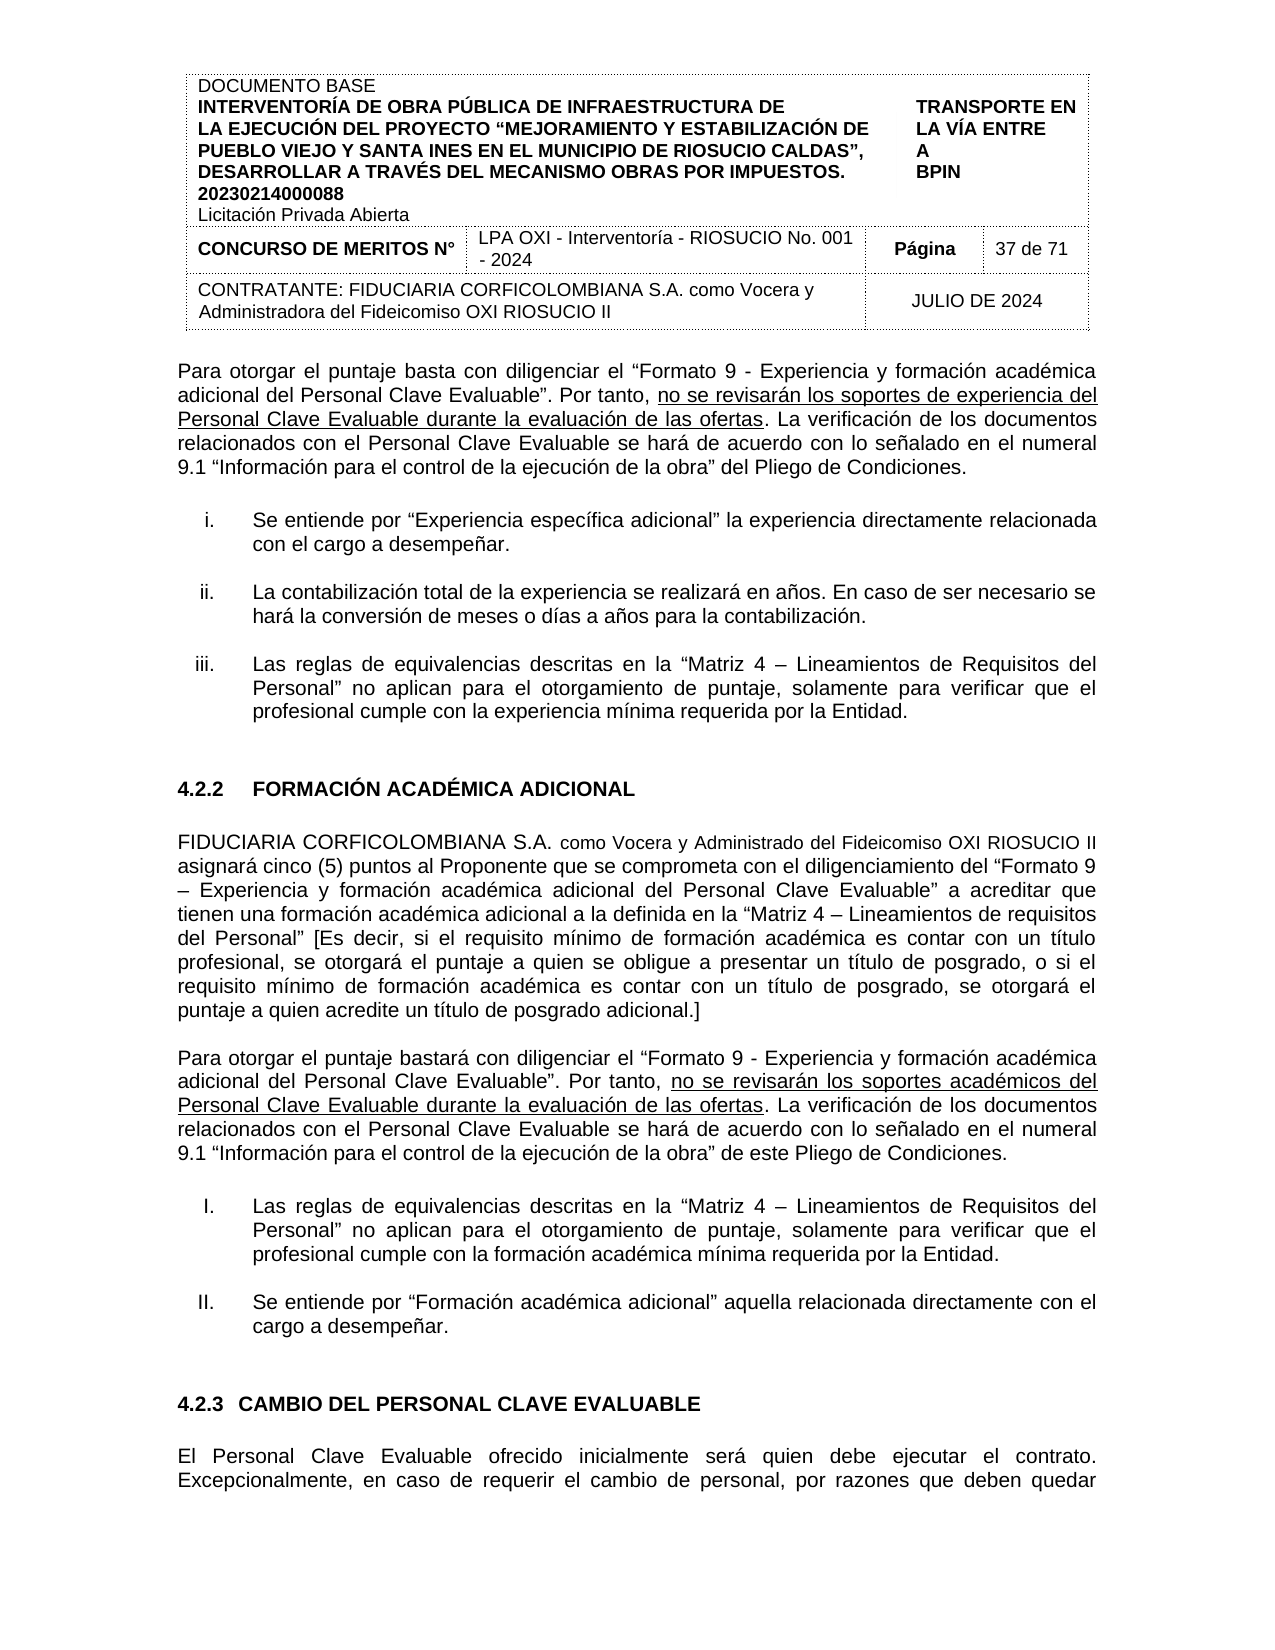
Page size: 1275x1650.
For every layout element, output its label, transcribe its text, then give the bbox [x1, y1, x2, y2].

list Se entiende por “Experiencia específica adicional” la experiencia directamente relacionada con el cargo a desempeñar. [215, 508, 1098, 556]
subtitle 4.2.2 FORMACIÓN ACADÉMICA ADICIONAL [177, 777, 1098, 801]
list Las reglas de equivalencias descritas en la “Matriz 4 – Lineamientos de Requisitos del Personal” no aplican para el otorgamiento de puntaje, solamente para verificar que el profesional cumple con la formación académica mínima requerida por la Entidad. [215, 1194, 1098, 1266]
subtitle 4.2.3 CAMBIO DEL PERSONAL CLAVE EVALUABLE [177, 1391, 1098, 1415]
text Para otorgar el puntaje basta con diligenciar el “Formato 9 - Experiencia y formación académica adicional del Personal Clave Evaluable”. Por tanto, no se revisarán los soportes de experiencia del Personal Clave Evaluable durante la evaluación de las ofertas. La verificación de los documentos relacionados con el Personal Clave Evaluable se hará de acuerdo con lo señalado en el numeral 9.1 “Información para el control de la ejecución de la obra” del Pliego de Condiciones. [177, 359, 1098, 479]
text Para otorgar el puntaje bastará con diligenciar el “Formato 9 - Experiencia y formación académica adicional del Personal Clave Evaluable”. Por tanto, no se revisarán los soportes académicos del Personal Clave Evaluable durante la evaluación de las ofertas. La verificación de los documentos relacionados con el Personal Clave Evaluable se hará de acuerdo con lo señalado en el numeral 9.1 “Información para el control de la ejecución de la obra” de este Pliego de Condiciones. [177, 1045, 1098, 1165]
text FIDUCIARIA CORFICOLOMBIANA S.A. como Vocera y Administrado del Fideicomiso OXI RIOSUCIO II asignará cinco (5) puntos al Proponente que se comprometa con el diligenciamiento del “Formato 9 – Experiencia y formación académica adicional del Personal Clave Evaluable” a acreditar que tienen una formación académica adicional a la definida en la “Matriz 4 – Lineamientos de requisitos del Personal” [Es decir, si el requisito mínimo de formación académica es contar con un título profesional, se otorgará el puntaje a quien se obligue a presentar un título de posgrado, o si el requisito mínimo de formación académica es contar con un título de posgrado, se otorgará el puntaje a quien acredite un título de posgrado adicional.] [177, 830, 1098, 1021]
list Las reglas de equivalencias descritas en la “Matriz 4 – Lineamientos de Requisitos del Personal” no aplican para el otorgamiento de puntaje, solamente para verificar que el profesional cumple con la experiencia mínima requerida por la Entidad. [215, 651, 1098, 723]
list La contabilización total de la experiencia se realizará en años. En caso de ser necesario se hará la conversión de meses o días a años para la contabilización. [215, 579, 1098, 627]
list Se entiende por “Formación académica adicional” aquella relacionada directamente con el cargo a desempeñar. [215, 1290, 1098, 1338]
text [177, 1444, 1098, 1492]
